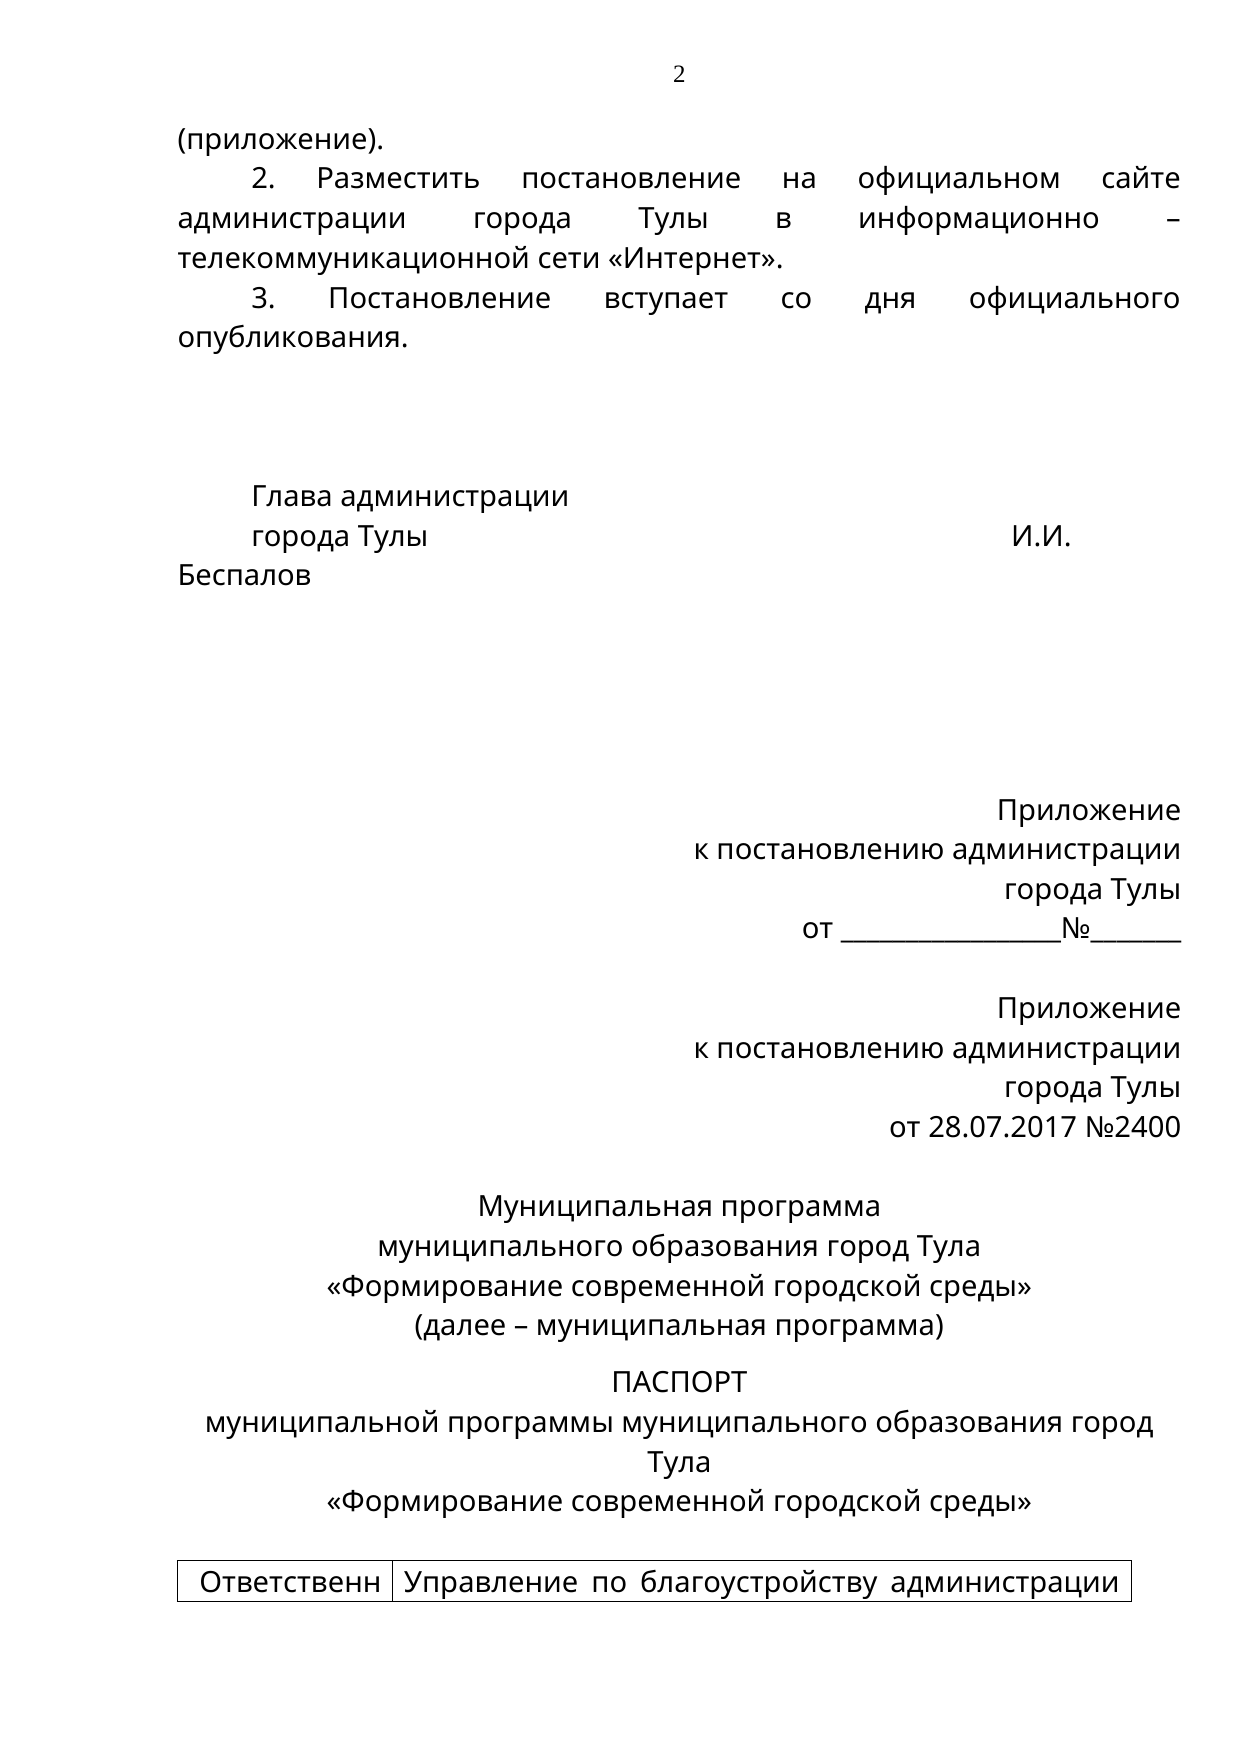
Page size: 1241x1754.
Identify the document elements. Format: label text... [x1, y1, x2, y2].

title (далее – муниципальная программа) [177, 1305, 1181, 1344]
text Глава администрации [177, 475, 1181, 515]
title Приложение [177, 789, 1181, 828]
title ПАСПОРТ [177, 1361, 1181, 1401]
title от 28.07.2017 №2400 [177, 1106, 1181, 1146]
title «Формирование современной городской среды» [177, 1265, 1181, 1305]
text города Тулы И.И. Беспалов [177, 515, 1181, 594]
title «Формирование современной городской среды» [177, 1481, 1181, 1520]
title муниципального образования город Тула [177, 1225, 1181, 1265]
title к постановлению администрации [177, 1027, 1181, 1067]
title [177, 118, 1181, 158]
title города Тулы [177, 868, 1181, 908]
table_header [178, 1561, 392, 1601]
title к постановлению администрации [177, 828, 1181, 868]
title муниципальной программы муниципального образования город Тула [177, 1401, 1181, 1481]
text 2. Разместить постановление на официальном сайте администрации города Тулы в информационно – телекоммуникационной сети «Интернет». [177, 158, 1181, 277]
title Муниципальная программа [177, 1186, 1181, 1225]
title от _________________№_______ [177, 908, 1181, 947]
title города Тулы [177, 1067, 1181, 1106]
title Приложение [177, 987, 1181, 1027]
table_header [393, 1561, 1131, 1601]
text 3. Постановление вступает со дня официального опубликования. [177, 277, 1181, 356]
